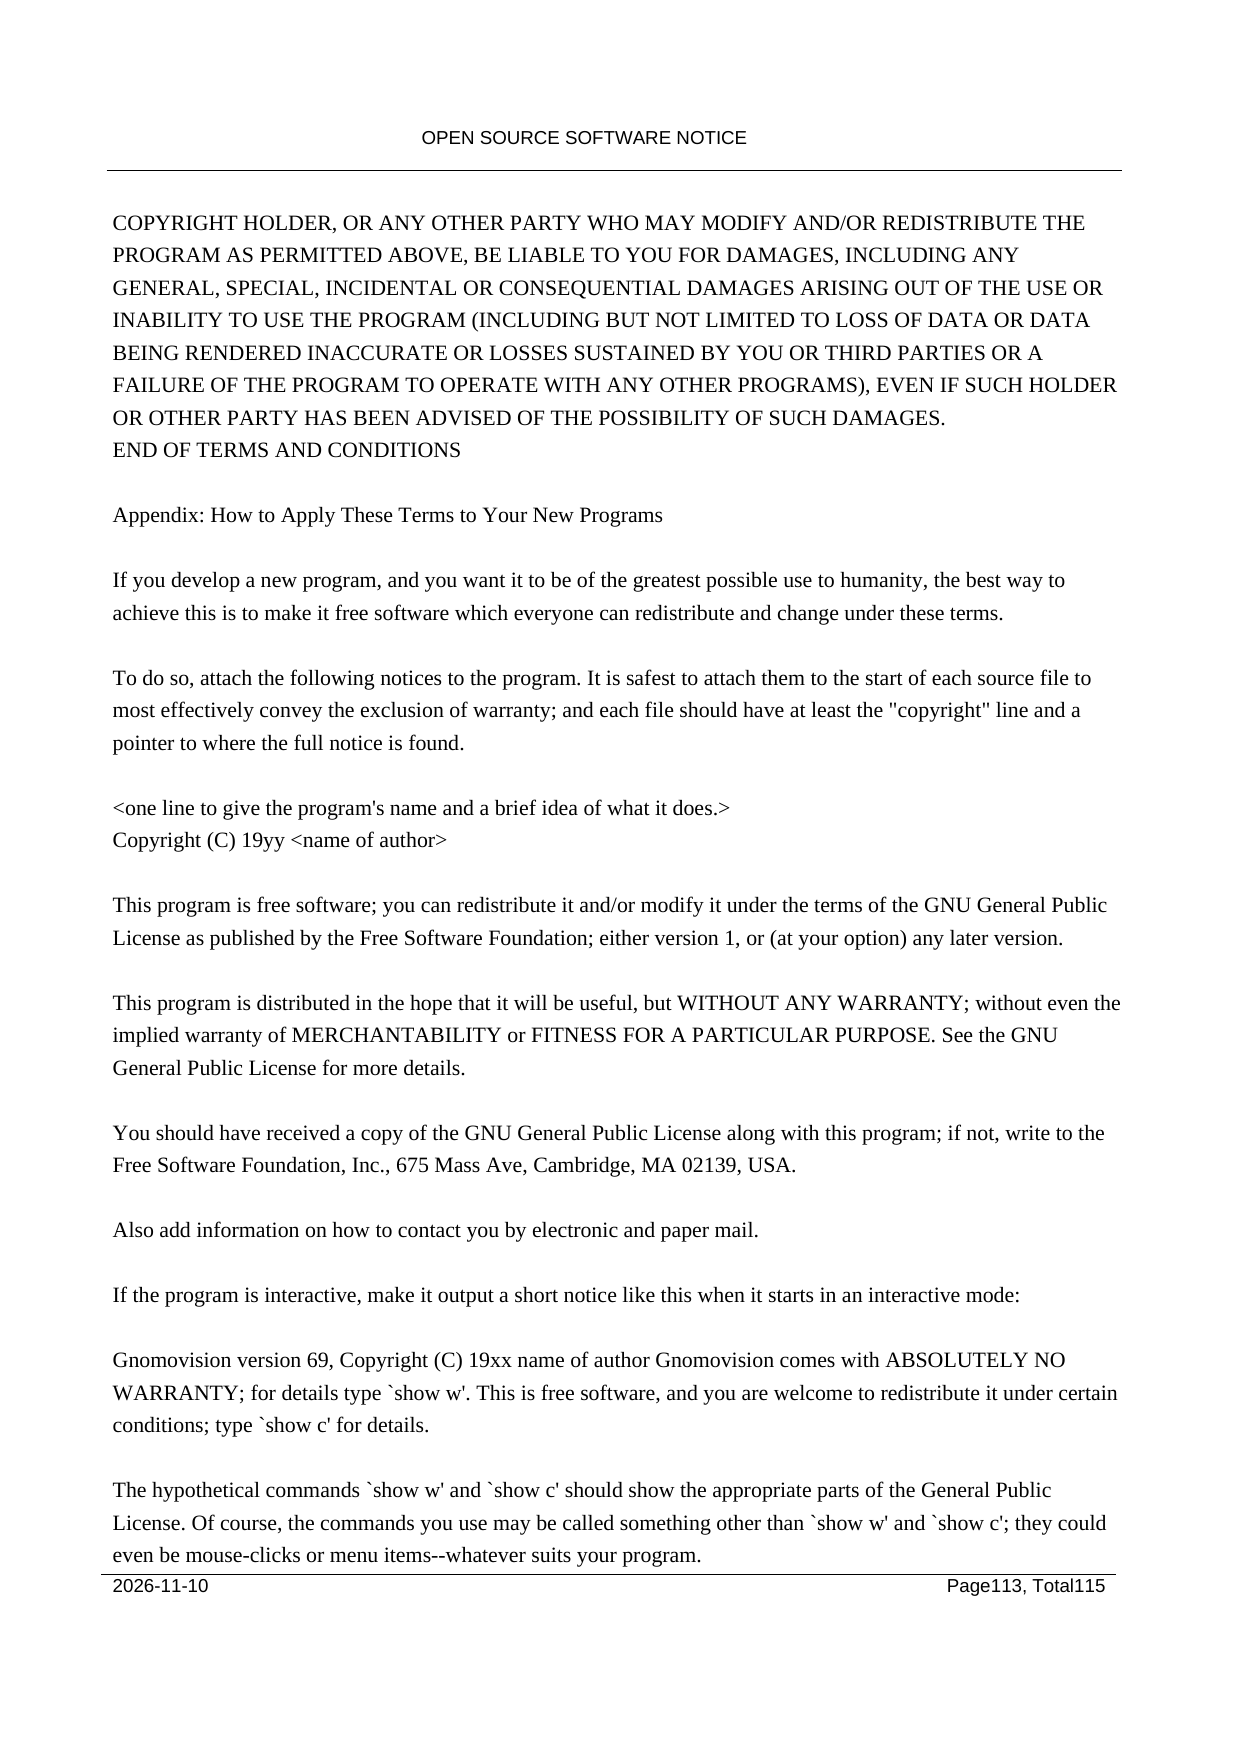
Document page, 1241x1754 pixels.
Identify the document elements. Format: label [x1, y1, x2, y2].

text [112, 206, 1128, 1571]
